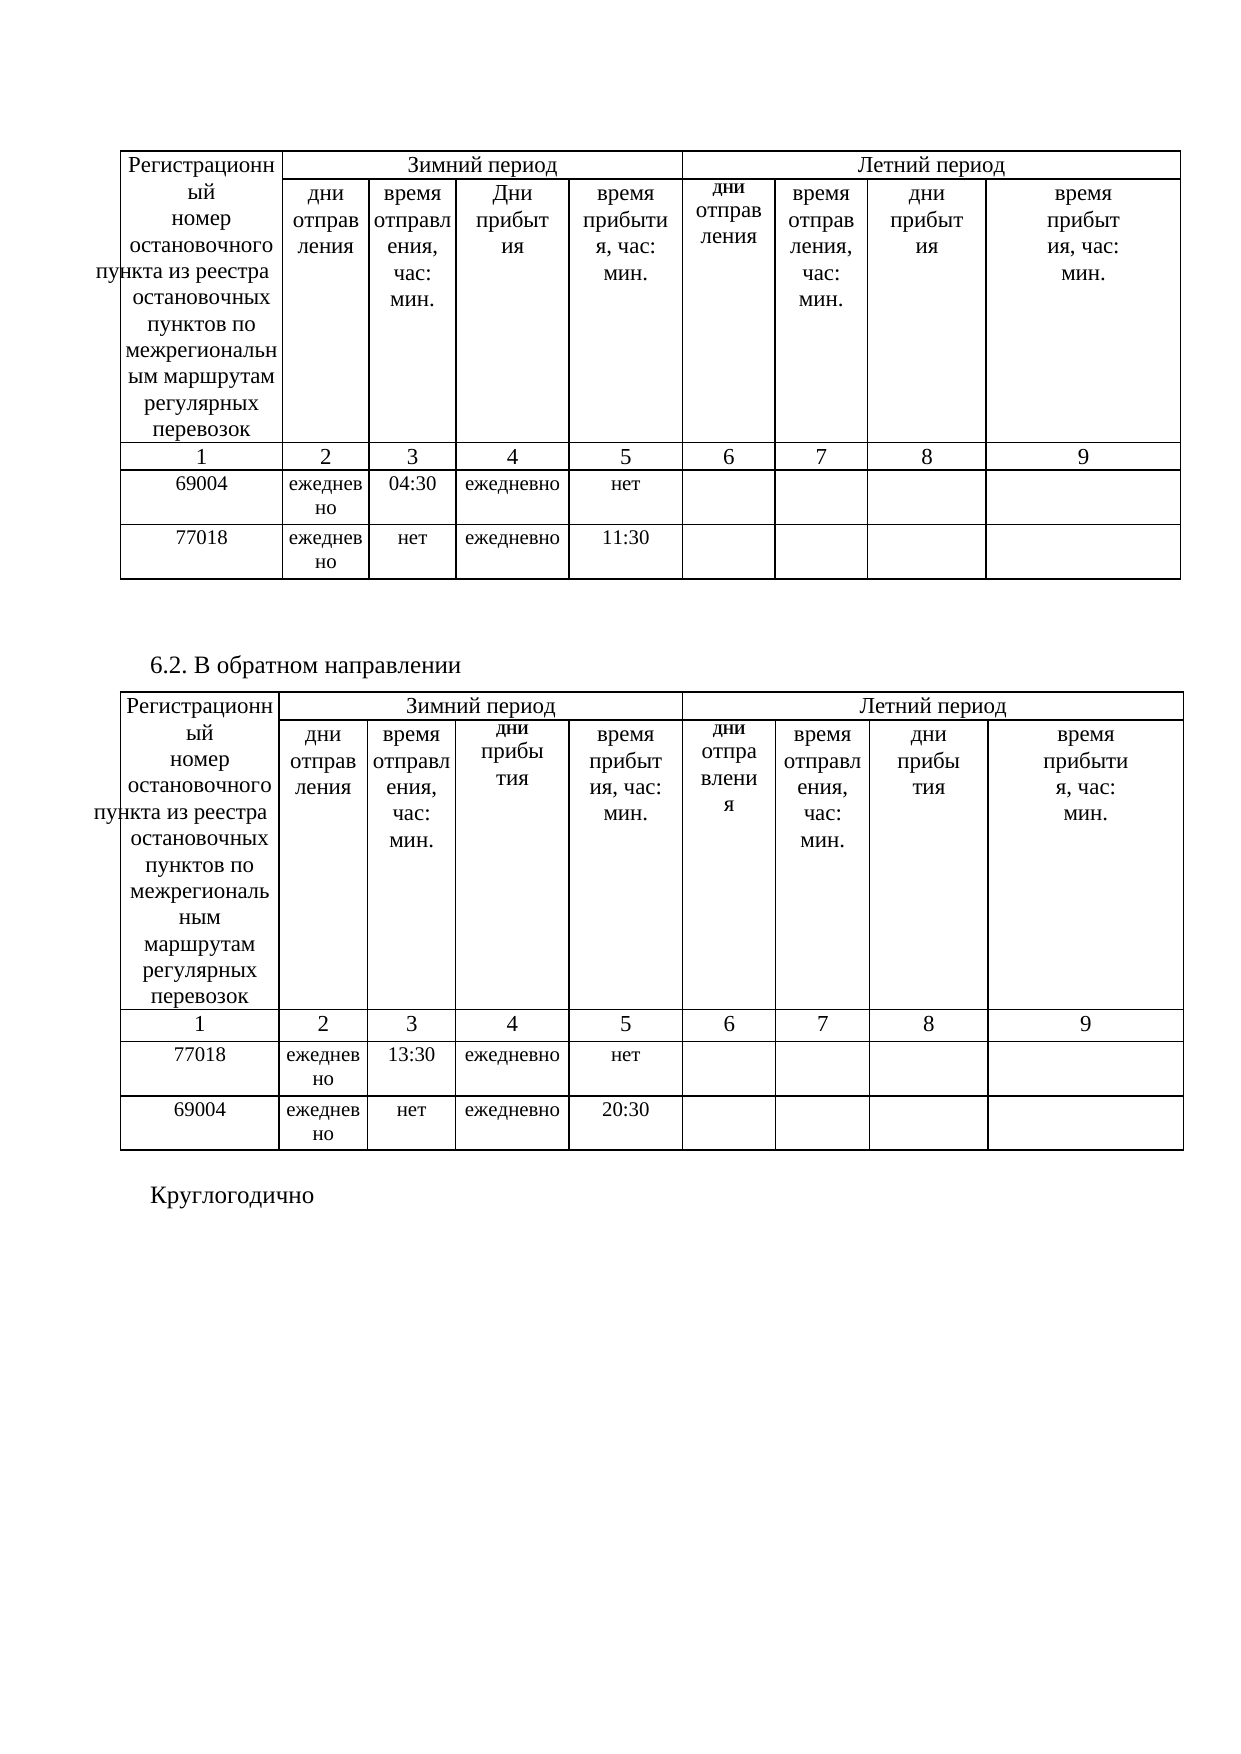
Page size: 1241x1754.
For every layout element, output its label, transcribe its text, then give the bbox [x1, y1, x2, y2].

table_cell 69004 [121, 471, 282, 524]
table_cell ДНИ прибы тия [456, 721, 568, 1009]
table_cell 13:30 [368, 1042, 455, 1095]
text 6.2. В обратном направлении [150, 650, 1090, 678]
table_cell ежедневно [457, 471, 568, 524]
table_cell 77018 [121, 1042, 278, 1095]
table_header Регистрационный номер остановочного пункта из реестра остановочных пунктов по межрегиональным маршрутам регулярных перевозок [121, 152, 282, 441]
table_cell время отправл ения, час: мин. [776, 721, 869, 1009]
text Круглогодично [150, 1180, 1090, 1208]
table_cell [987, 471, 1180, 524]
table_cell 3 [370, 443, 455, 469]
table_cell [776, 1042, 869, 1095]
table_cell [987, 525, 1180, 578]
table_cell время прибыт ия, час: мин. [570, 721, 682, 1009]
table_cell 3 [368, 1010, 455, 1041]
table_cell ежедневно [280, 1097, 367, 1149]
table_cell [989, 1042, 1183, 1095]
table_header Летний период [683, 152, 1180, 178]
table_header Летний период [683, 693, 1183, 719]
table_cell время отправ ления, час: мин. [776, 180, 867, 441]
table_cell 69004 [121, 1097, 278, 1149]
table_cell 9 [989, 1010, 1183, 1041]
table_cell 1 [121, 443, 282, 469]
table_header Зимний период [280, 693, 682, 719]
table_cell [776, 525, 867, 578]
table_cell [683, 471, 774, 524]
table_cell 7 [776, 1010, 869, 1041]
table_cell дни прибыт ия [868, 180, 985, 441]
table_cell 2 [280, 1010, 367, 1041]
table_cell ежедневно [280, 1042, 367, 1095]
table_cell ежедневно [456, 1097, 568, 1149]
table_cell 5 [570, 443, 682, 469]
table_cell ДНИ отправ ления [683, 180, 774, 441]
table_cell 4 [457, 443, 568, 469]
table_cell нет [370, 525, 455, 578]
table_cell [870, 1097, 987, 1149]
table_cell [776, 471, 867, 524]
table_cell [683, 1097, 775, 1149]
table_cell время отправл ения, час: мин. [368, 721, 455, 1009]
table_cell дни прибы тия [870, 721, 987, 1009]
table_header Регистрационный номер остановочного пункта из реестра остановочных пунктов по межрегиональным маршрутам регулярных перевозок [121, 693, 278, 1009]
table_cell [870, 1042, 987, 1095]
table_cell ежедневно [283, 471, 368, 524]
table_cell 6 [683, 1010, 775, 1041]
table_cell 6 [683, 443, 774, 469]
table_cell [776, 1097, 869, 1149]
table_cell дни отправ ления [283, 180, 368, 441]
table_cell ежедневно [457, 525, 568, 578]
table_cell время прибыти я, час: мин. [570, 180, 682, 441]
table_cell 7 [776, 443, 867, 469]
table_cell 8 [868, 443, 985, 469]
table_cell нет [570, 471, 682, 524]
table_cell ежедневно [283, 525, 368, 578]
table_cell [989, 1097, 1183, 1149]
table_cell 04:30 [370, 471, 455, 524]
table_cell 1 [121, 1010, 278, 1041]
table_cell 77018 [121, 525, 282, 578]
table_cell [683, 525, 774, 578]
table_cell [868, 471, 985, 524]
table_cell дни отправ ления [280, 721, 367, 1009]
table_cell время прибыти я, час: мин. [989, 721, 1183, 1009]
table_cell 9 [987, 443, 1180, 469]
table_cell 11:30 [570, 525, 682, 578]
table_cell 2 [283, 443, 368, 469]
table_cell ежедневно [456, 1042, 568, 1095]
table_cell нет [570, 1042, 682, 1095]
table_cell Дни прибыт ия [457, 180, 568, 441]
table_cell 8 [870, 1010, 987, 1041]
table_cell нет [368, 1097, 455, 1149]
table_cell время прибыт ия, час: мин. [987, 180, 1180, 441]
table_cell [683, 1042, 775, 1095]
table_cell время отправл ения, час: мин. [370, 180, 455, 441]
table_cell [868, 525, 985, 578]
table_cell 5 [570, 1010, 682, 1041]
table_cell 20:30 [570, 1097, 682, 1149]
table_cell 4 [456, 1010, 568, 1041]
table_header Зимний период [283, 152, 682, 178]
table_cell ДНИ отпра влени я [683, 721, 775, 1009]
